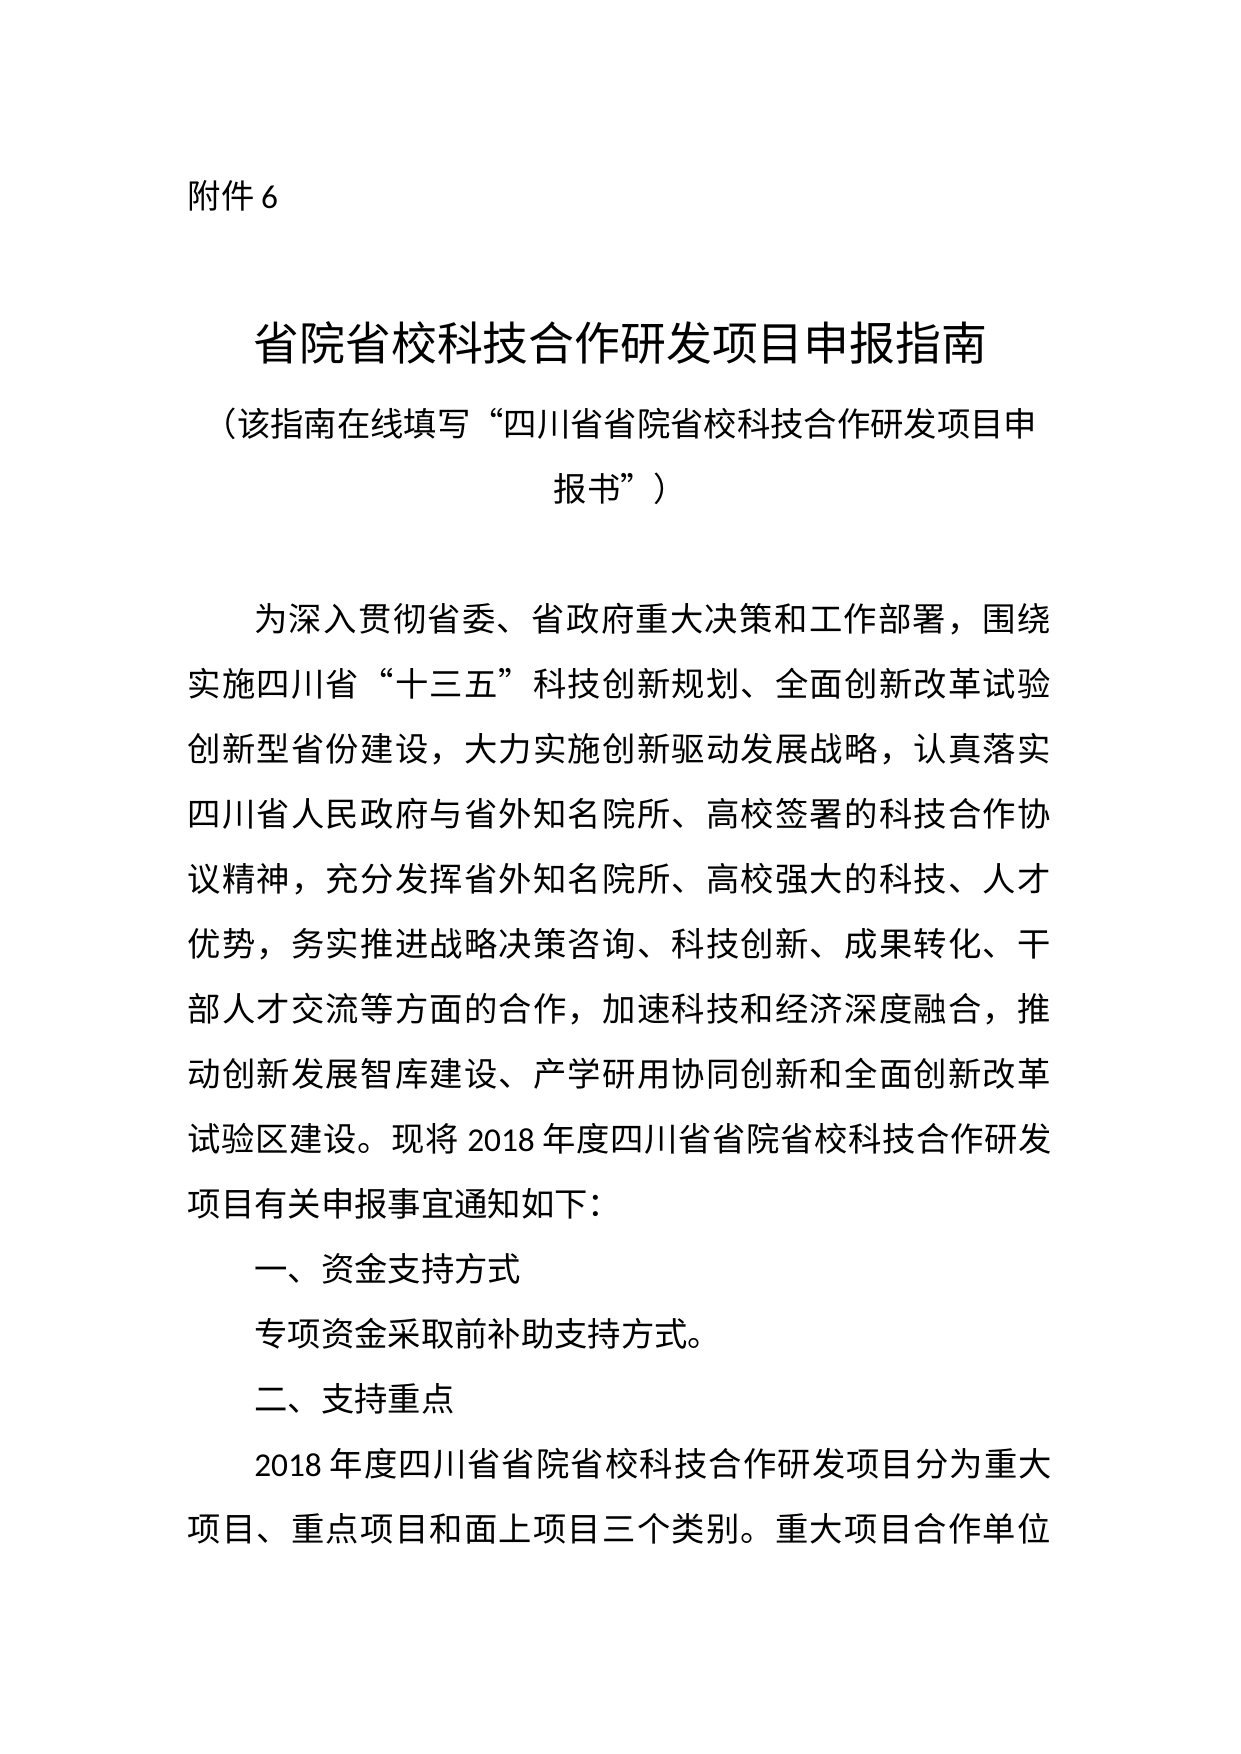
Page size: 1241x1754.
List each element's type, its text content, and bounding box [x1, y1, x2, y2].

text 二、支持重点 [187, 1364, 1053, 1429]
text 省院省校科技合作研发项目申报指南 [187, 292, 1053, 389]
text 专项资金采取前补助支持方式。 [187, 1299, 1053, 1364]
text （该指南在线填写“四川省省院省校科技合作研发项目申报书”） [187, 389, 1053, 519]
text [187, 1429, 1053, 1559]
text 为深入贯彻省委、省政府重大决策和工作部署，围绕实施四川省“十三五”科技创新规划、全面创新改革试验、创新型省份建设，大力实施创新驱动发展战略，认真落实四川省人民政府与省外知名院所、高校签署的科技合作协议精神，充分发挥省外知名院所、高校强大的科技、人才优势，务实推进战略决策咨询、科技创新、成果转化、干部人才交流等方面的合作，加速科技和经济深度融合，推动创新发展智库建设、产学研用协同创新和全面创新改革试验区建设。现将2018年度四川省省院省校科技合作研发项目有关申报事宜通知如下： [187, 584, 1053, 1234]
text 附件6 [187, 162, 1053, 227]
text 一、资金支持方式 [187, 1234, 1053, 1299]
